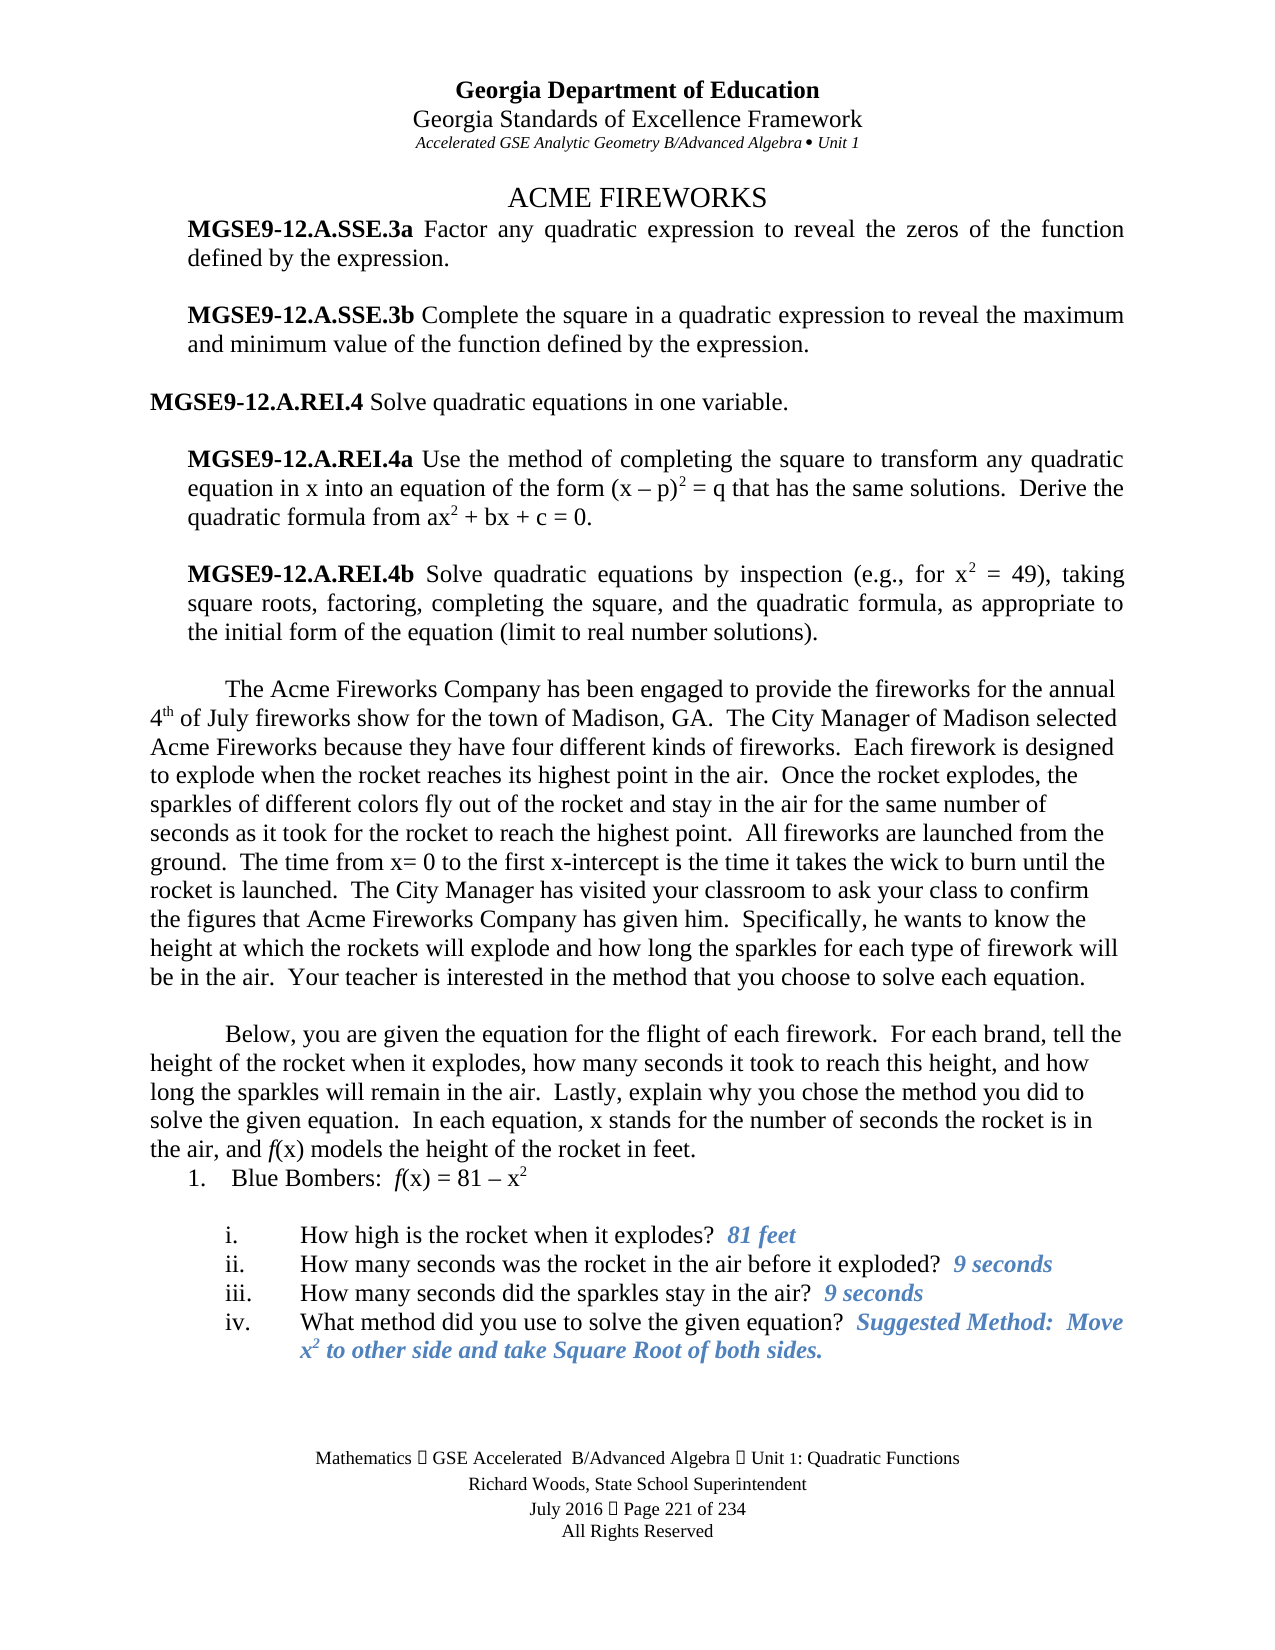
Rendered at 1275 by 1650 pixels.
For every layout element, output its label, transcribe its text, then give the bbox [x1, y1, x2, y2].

list Blue Bombers: f(x) = 81 – x2 [187, 1163, 1125, 1192]
text MGSE9-12.A.SSE.3a Factor any quadratic expression to reveal the zeros of the function defined by the expression. [187, 214, 1125, 272]
text Below, you are given the equation for the flight of each firework. For each brand, tell the height of the rocket when it explodes, how many seconds it took to reach this height, and how long the sparkles will remain in the air. Lastly, explain why you chose the method you did to solve the given equation. In each equation, x stands for the number of seconds the rocket is in the air, and f(x) models the height of the rocket in feet. [150, 1019, 1125, 1163]
text MGSE9-12.A.REI.4b Solve quadratic equations by inspection (e.g., for x2 = 49), taking square roots, factoring, completing the square, and the quadratic formula, as appropriate to the initial form of the equation (limit to real number solutions). [187, 559, 1125, 645]
list How many seconds was the rocket in the air before it exploded? 9 seconds [225, 1249, 1125, 1278]
text MGSE9-12.A.REI.4a Use the method of completing the square to transform any quadratic equation in x into an equation of the form (x – p)2 = q that has the same solutions. Derive the quadratic formula from ax2 + bx + c = 0. [187, 444, 1125, 530]
list How high is the rocket when it explodes? 81 feet [225, 1220, 1125, 1249]
list How many seconds did the sparkles stay in the air? 9 seconds [225, 1278, 1125, 1307]
text MGSE9-12.A.REI.4 Solve quadratic equations in one variable. [150, 387, 1125, 415]
text ACME FIREWORKS [150, 181, 1125, 214]
text MGSE9-12.A.SSE.3b Complete the square in a quadratic expression to reveal the maximum and minimum value of the function defined by the expression. [187, 300, 1125, 358]
list What method did you use to solve the given equation? Suggested Method: Move x2 to other side and take Square Root of both sides. [225, 1307, 1125, 1364]
text The Acme Fireworks Company has been engaged to provide the fireworks for the annual 4th of July fireworks show for the town of Madison, GA. The City Manager of Madison selected Acme Fireworks because they have four different kinds of fireworks. Each firework is designed to explode when the rocket reaches its highest point in the air. Once the rocket explodes, the sparkles of different colors fly out of the rocket and stay in the air for the same number of seconds as it took for the rocket to reach the highest point. All fireworks are launched from the ground. The time from x= 0 to the first x-intercept is the time it takes the wick to burn until the rocket is launched. The City Manager has visited your classroom to ask your class to confirm the figures that Acme Fireworks Company has given him. Specifically, he wants to know the height at which the rockets will explode and how long the sparkles for each type of firework will be in the air. Your teacher is interested in the method that you choose to solve each equation. [150, 674, 1125, 990]
